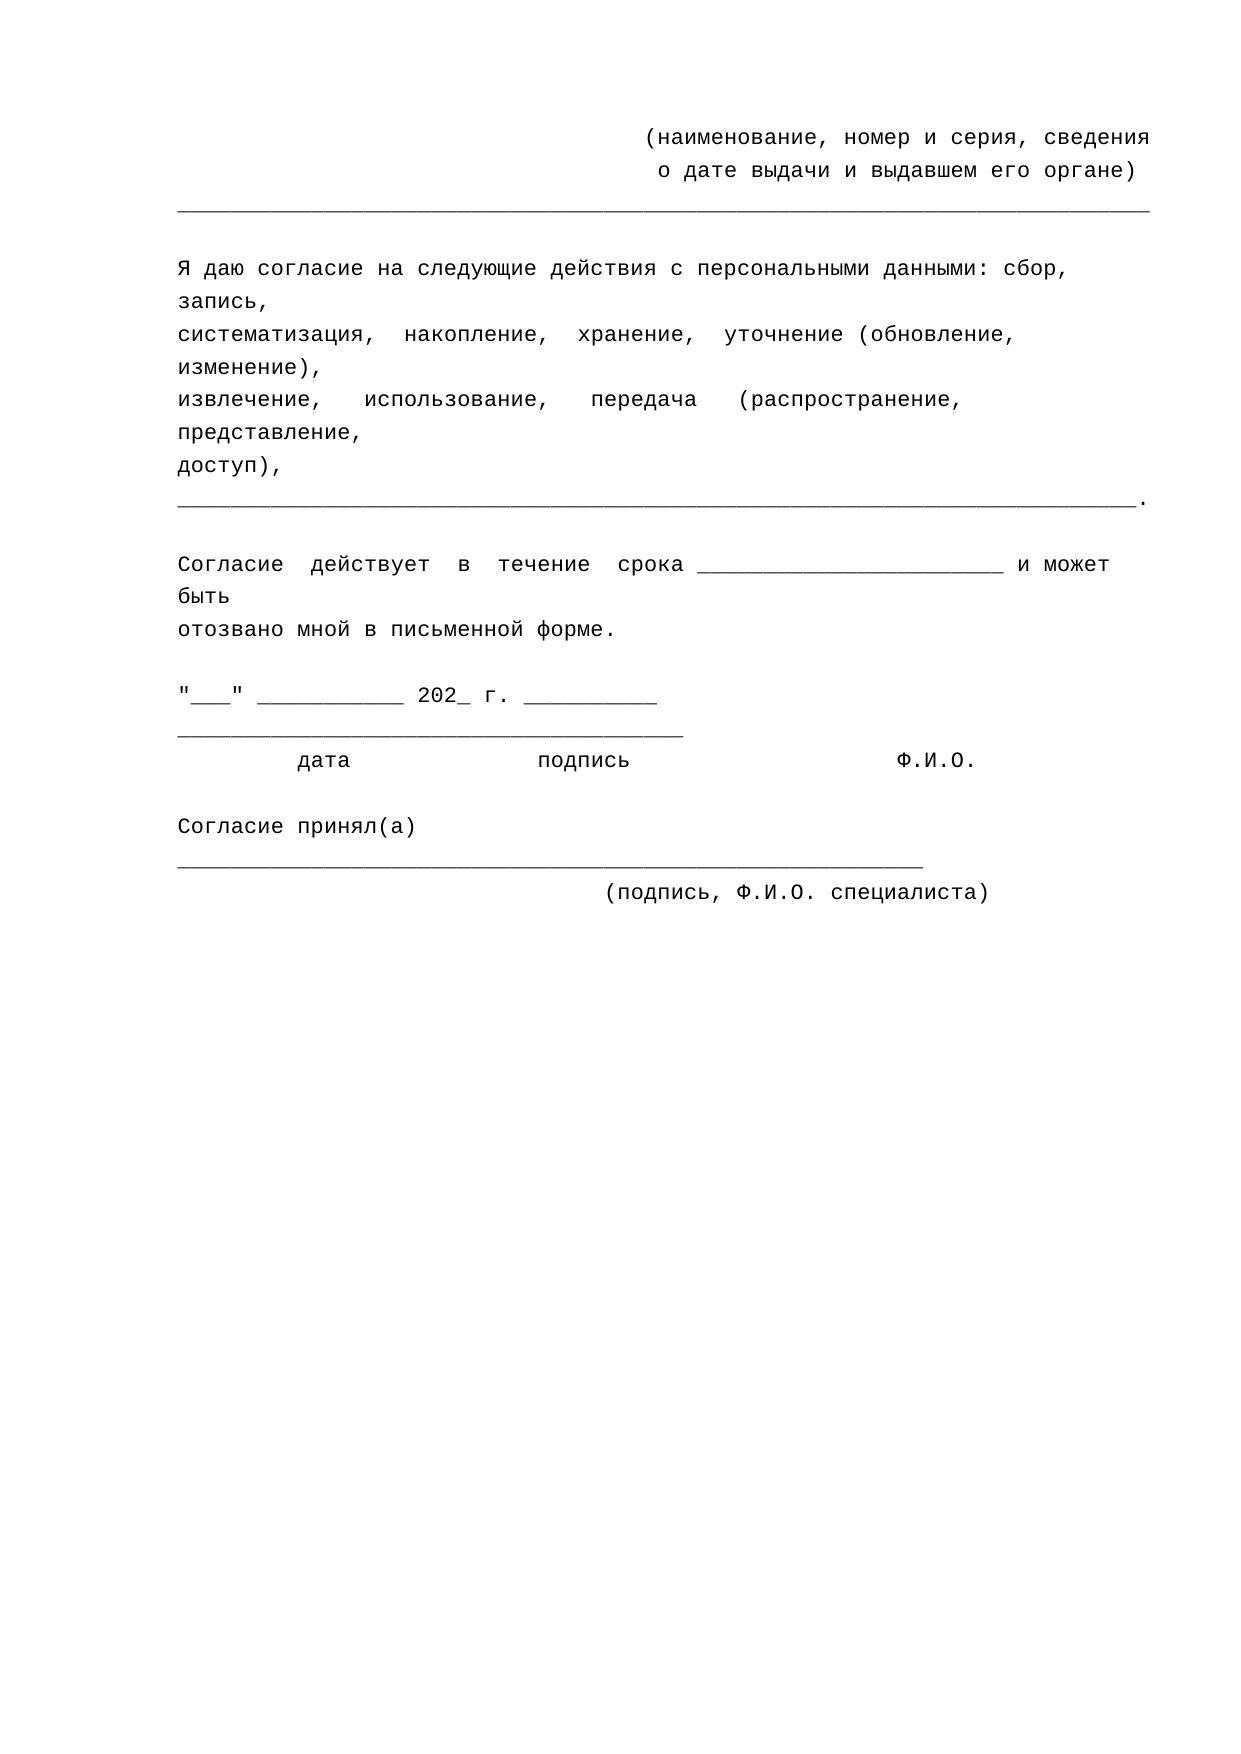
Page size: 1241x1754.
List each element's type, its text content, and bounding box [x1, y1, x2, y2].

text доступ), [177, 446, 1152, 479]
text ________________________________________________________________________. [177, 479, 1152, 512]
text (наименование, номер и серия, сведения [177, 118, 1152, 151]
text Согласие принял(а) ________________________________________________________ [177, 774, 1152, 873]
text о дате выдачи и выдавшем его органе) [177, 151, 1152, 184]
text отозвано мной в письменной форме. [177, 610, 1152, 643]
text систематизация, накопление, хранение, уточнение (обновление, изменение), [177, 315, 1152, 381]
text (подпись, Ф.И.О. специалиста) [177, 873, 1152, 906]
text дата подпись Ф.И.О. [177, 742, 1152, 774]
text _________________________________________________________________________ [177, 184, 1152, 217]
text извлечение, использование, передача (распространение, представление, [177, 381, 1152, 446]
text Я даю согласие на следующие действия с персональными данными: сбор, запись, [177, 217, 1152, 315]
text Согласие действует в течение срока _______________________ и может быть [177, 512, 1152, 610]
text "___" ___________ 202_ г. __________ ______________________________________ [177, 643, 1152, 742]
